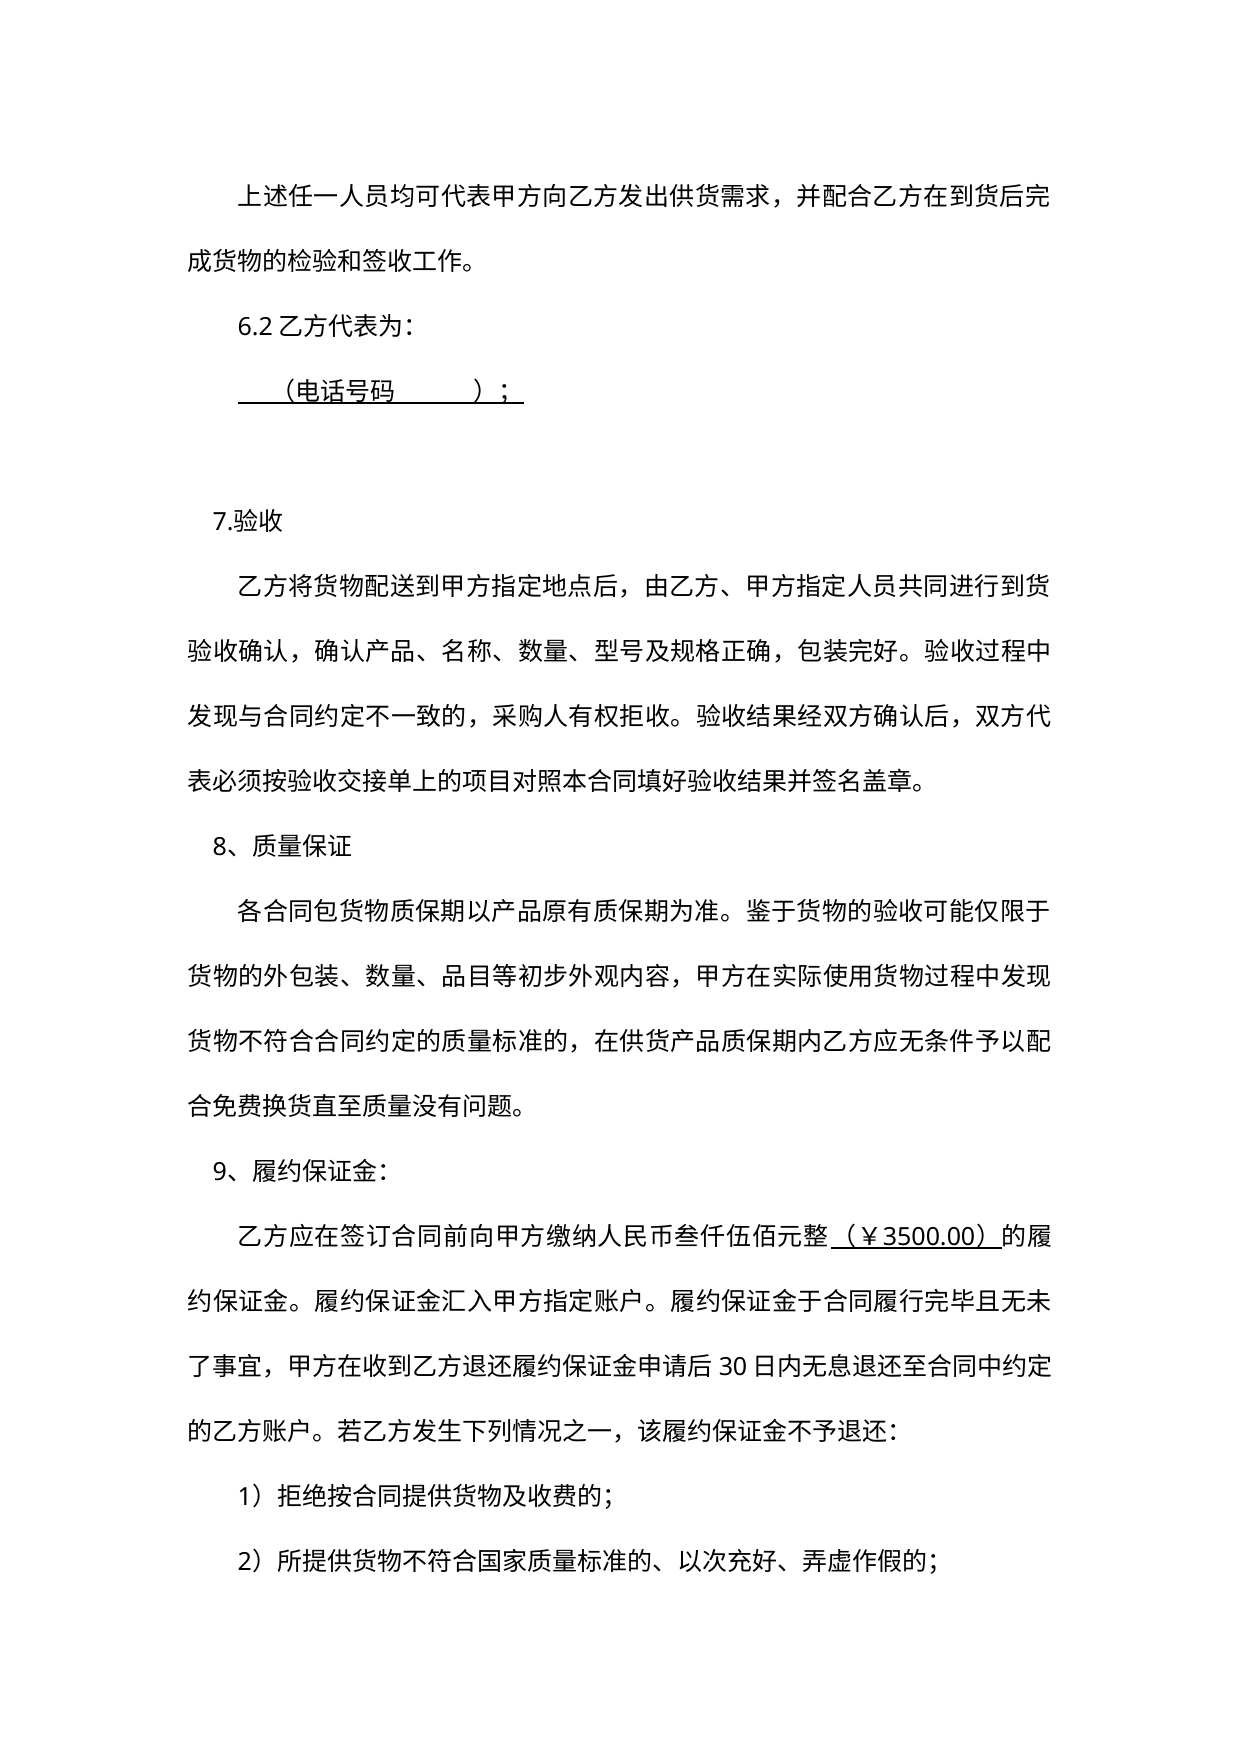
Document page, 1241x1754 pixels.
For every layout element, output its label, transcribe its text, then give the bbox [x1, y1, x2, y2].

text 9、履约保证金： [187, 1137, 1053, 1202]
text 2）所提供货物不符合国家质量标准的、以次充好、弄虚作假的； [187, 1527, 1053, 1592]
text 乙方将货物配送到甲方指定地点后，由乙方、甲方指定人员共同进行到货验收确认，确认产品、名称、数量、型号及规格正确，包装完好。验收过程中发现与合同约定不一致的，采购人有权拒收。验收结果经双方确认后，双方代表必须按验收交接单上的项目对照本合同填好验收结果并签名盖章。 [187, 552, 1053, 812]
text 各合同包货物质保期以产品原有质保期为准。鉴于货物的验收可能仅限于货物的外包装、数量、品目等初步外观内容，甲方在实际使用货物过程中发现货物不符合合同约定的质量标准的，在供货产品质保期内乙方应无条件予以配合免费换货直至质量没有问题。 [187, 877, 1053, 1137]
text （电话号码 ）； [187, 357, 1053, 422]
text 上述任一人员均可代表甲方向乙方发出供货需求，并配合乙方在到货后完成货物的检验和签收工作。 [187, 162, 1053, 292]
text 7.验收 [187, 487, 1053, 552]
text 8、质量保证 [187, 812, 1053, 877]
text 乙方应在签订合同前向甲方缴纳人民币叁仟伍佰元整（￥3500.00）的履约保证金。履约保证金汇入甲方指定账户。履约保证金于合同履行完毕且无未了事宜，甲方在收到乙方退还履约保证金申请后30日内无息退还至合同中约定的乙方账户。若乙方发生下列情况之一，该履约保证金不予退还： [187, 1202, 1053, 1462]
text 6.2乙方代表为： [187, 292, 1053, 357]
text 1）拒绝按合同提供货物及收费的； [187, 1462, 1053, 1527]
